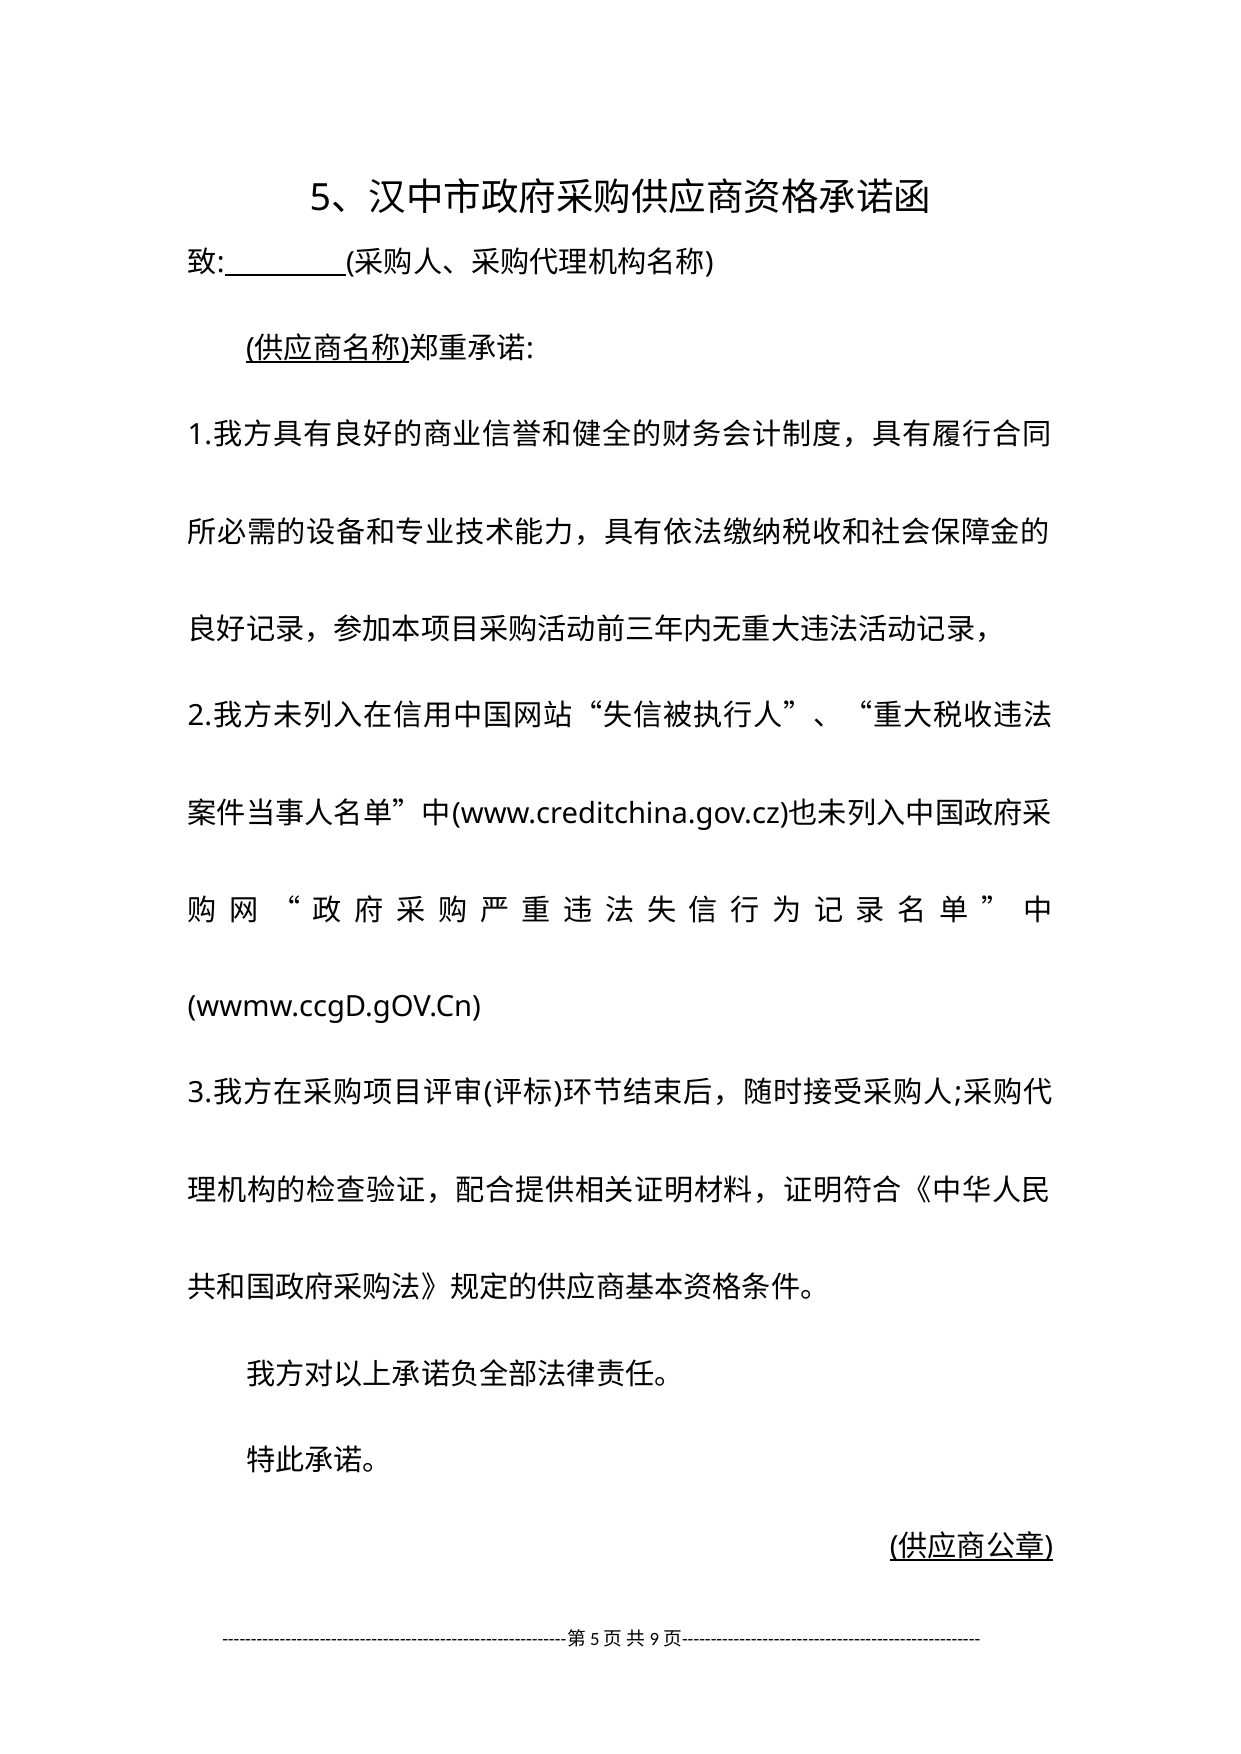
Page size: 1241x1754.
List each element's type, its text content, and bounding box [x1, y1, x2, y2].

text 致: (采购人、采购代理机构名称) [187, 227, 1053, 292]
text 特此承诺。 [187, 1425, 1053, 1490]
text 5、汉中市政府采购供应商资格承诺函 [187, 162, 1053, 227]
text 我方对以上承诺负全部法律责任。 [187, 1339, 1053, 1404]
text (供应商名称)郑重承诺: [187, 313, 1053, 378]
text 1.我方具有良好的商业信誉和健全的财务会计制度，具有履行合同所必需的设备和专业技术能力，具有依法缴纳税收和社会保障金的良好记录，参加本项目采购活动前三年内无重大违法活动记录， [187, 399, 1053, 659]
text 3.我方在采购项目评审(评标)环节结束后，随时接受采购人;采购代理机构的检查验证，配合提供相关证明材料，证明符合《中华人民共和国政府采购法》规定的供应商基本资格条件。 [187, 1058, 1053, 1318]
text (供应商公章) [187, 1511, 1053, 1576]
text 2.我方未列入在信用中国网站“失信被执行人”、“重大税收违法案件当事人名单”中(www.creditchina.gov.cz)也未列入中国政府采购网“政府采购严重违法失信行为记录名单”中(wwmw.ccgD.gOV.Cn) [187, 680, 1053, 1038]
